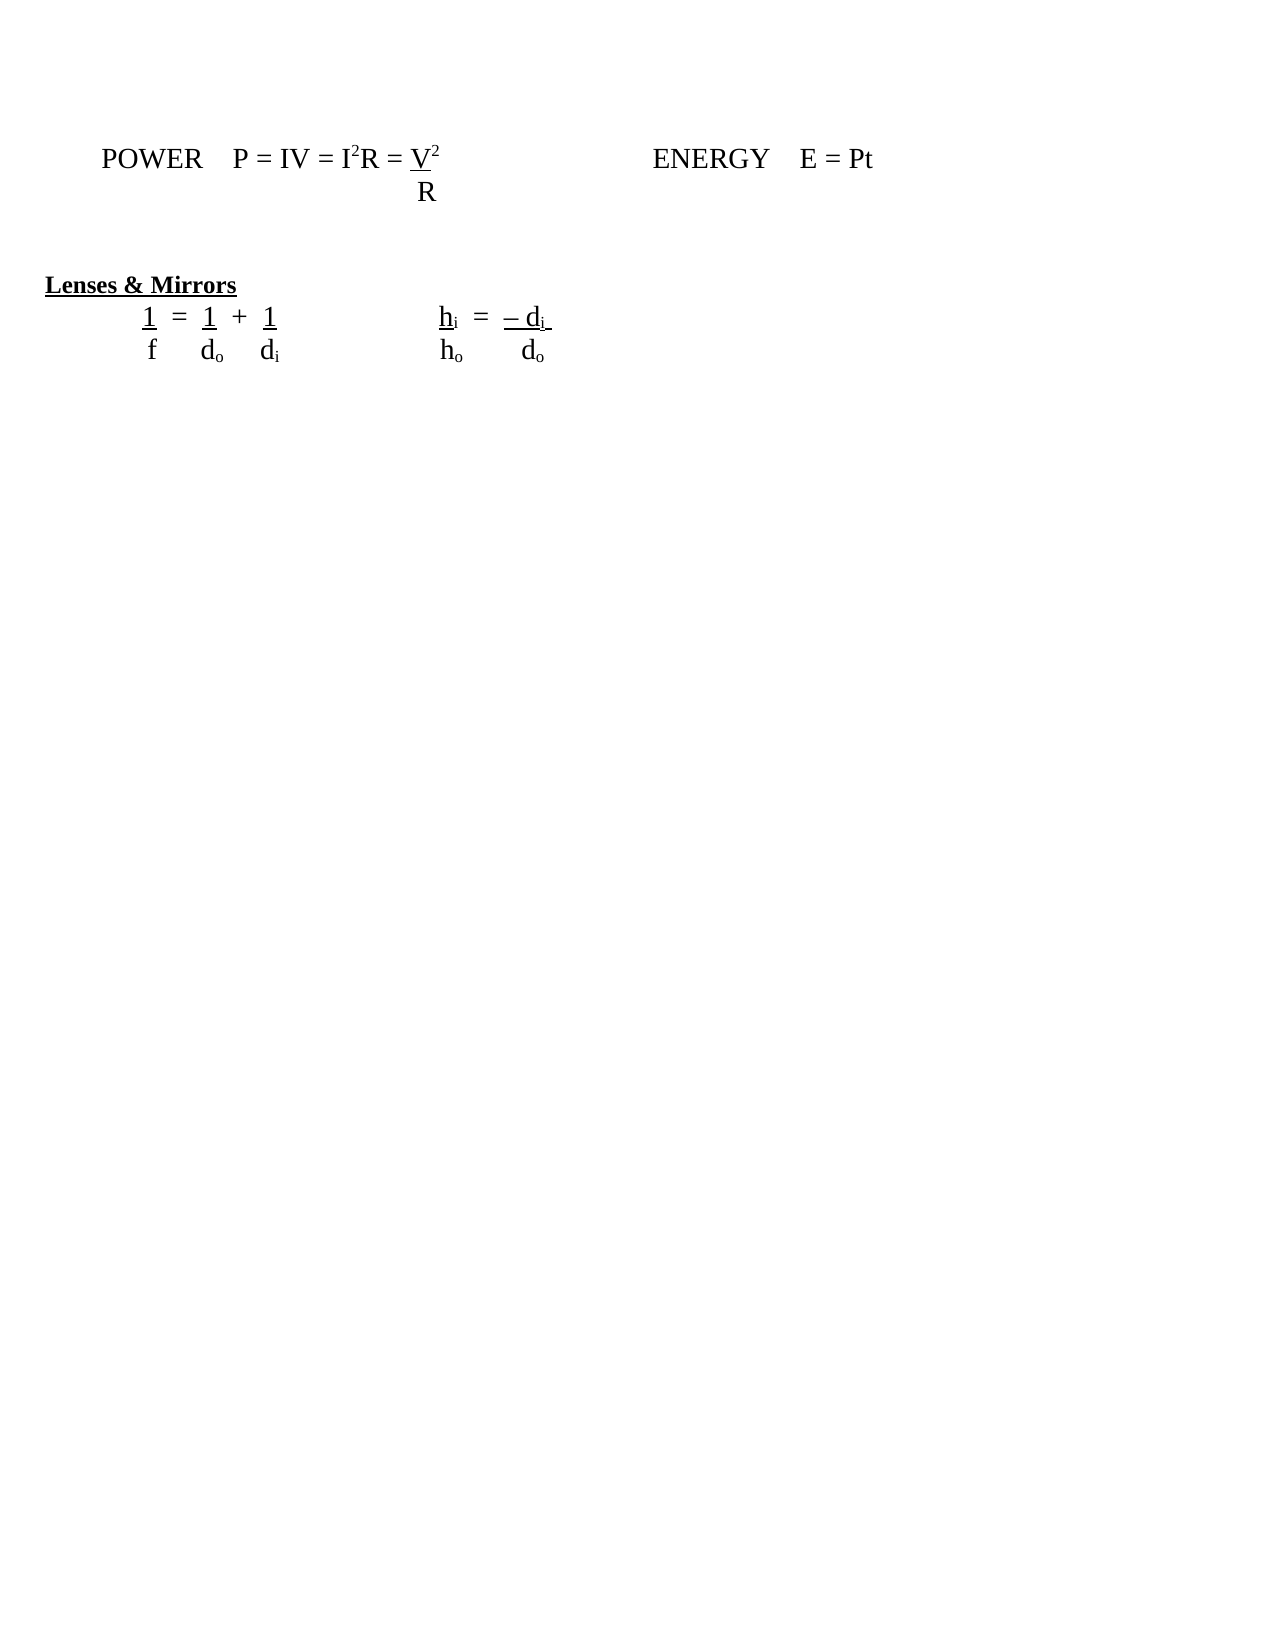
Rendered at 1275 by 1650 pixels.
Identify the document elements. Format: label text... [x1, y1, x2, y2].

subtitle Lenses & Mirrors [45, 270, 1230, 299]
text POWER P = IV = I2R = V2 ENERGY E = Pt [45, 141, 1230, 174]
text R [45, 174, 1230, 237]
text f do di ho do [45, 332, 1230, 366]
text 1 = 1 + 1 hi = – di [82, 299, 1230, 332]
